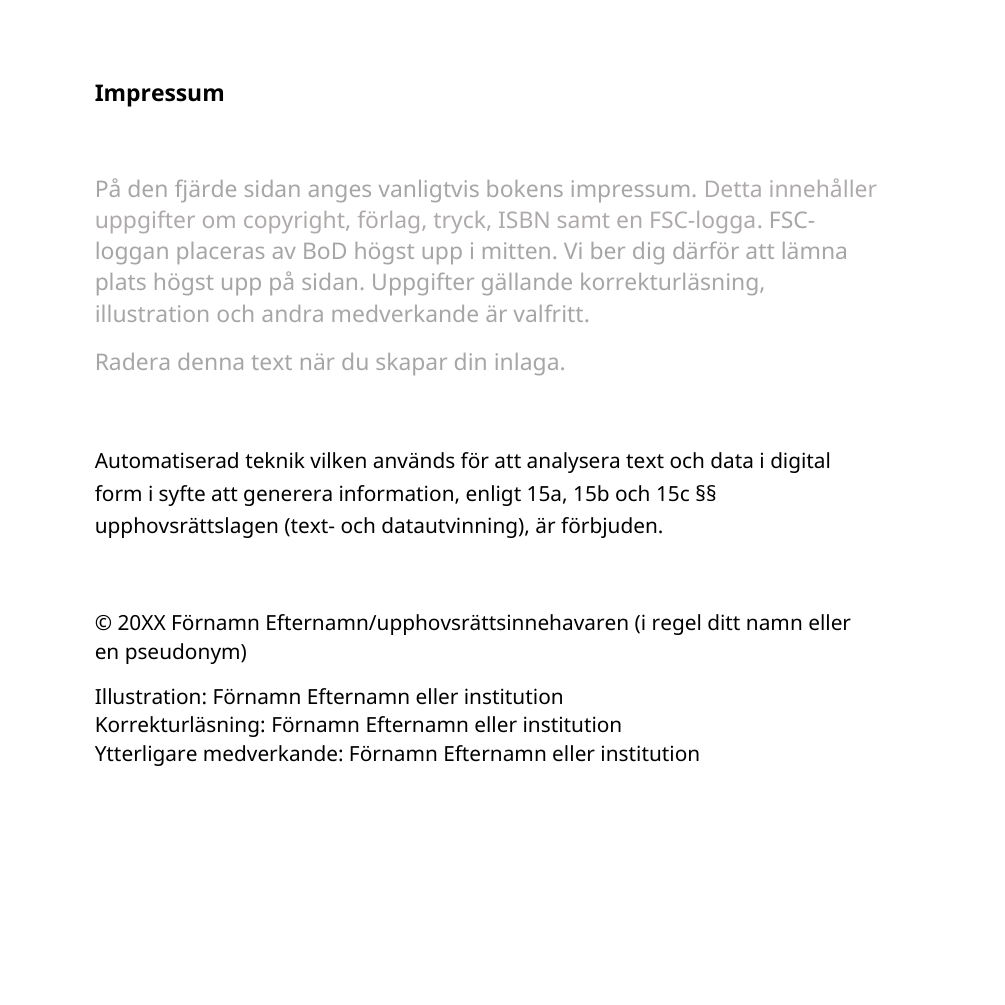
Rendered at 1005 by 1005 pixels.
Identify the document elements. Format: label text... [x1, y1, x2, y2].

text Radera denna text när du skapar din inlaga. [94, 346, 880, 377]
text Automatiserad teknik vilken används för att analysera text och data i digital form i syfte att generera information, enligt 15a, 15b och 15c §§ upphovsrättslagen (text- och datautvinning), är förbjuden. [94, 446, 880, 540]
text Impressum [94, 77, 880, 108]
text Illustration: Förnamn Efternamn eller institution Korrekturläsning: Förnamn Efternamn eller institution Ytterligare medverkande: Förnamn Efternamn eller institution [94, 682, 880, 767]
text På den fjärde sidan anges vanligtvis bokens impressum. Detta innehåller uppgifter om copyright, förlag, tryck, ISBN samt en FSC-logga. FSC-loggan placeras av BoD högst upp i mitten. Vi ber dig därför att lämna plats högst upp på sidan. Uppgifter gällande korrekturläsning, illustration och andra medverkande är valfritt. [94, 173, 880, 329]
text © 20XX Förnamn Efternamn/upphovsrättsinnehavaren (i regel ditt namn eller en pseudonym) [94, 608, 880, 665]
